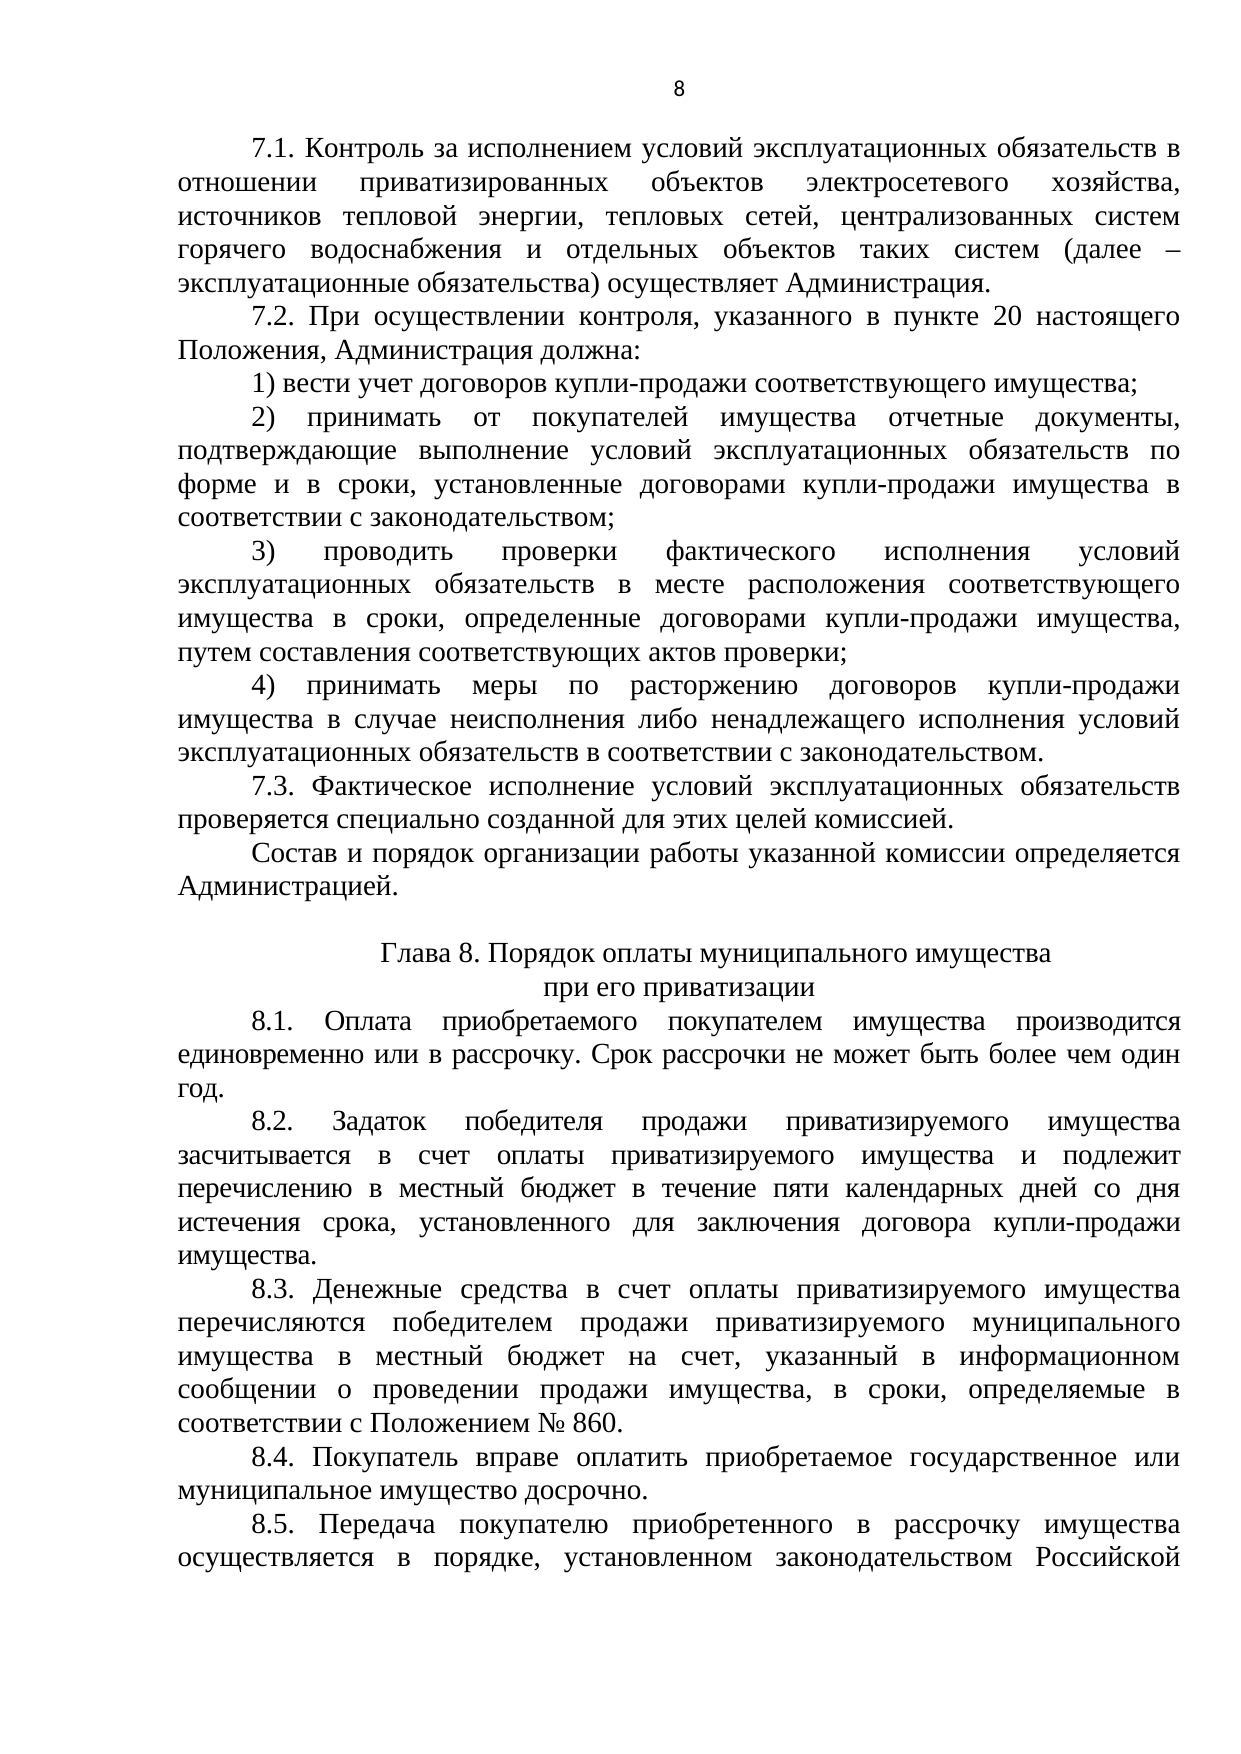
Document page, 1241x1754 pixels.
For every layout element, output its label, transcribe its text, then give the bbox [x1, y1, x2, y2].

text 4) принимать меры по расторжению договоров купли-продажи имущества в случае неисполнения либо ненадлежащего исполнения условий эксплуатационных обязательств в соответствии с законодательством. [177, 667, 1181, 768]
text 2) принимать от покупателей имущества отчетные документы, подтверждающие выполнение условий эксплуатационных обязательств по форме и в сроки, установленные договорами купли-продажи имущества в соответствии с законодательством; [177, 399, 1181, 533]
text 3) проводить проверки фактического исполнения условий эксплуатационных обязательств в месте расположения соответствующего имущества в сроки, определенные договорами купли-продажи имущества, путем составления соответствующих актов проверки; [177, 533, 1181, 667]
text 7.1. Контроль за исполнением условий эксплуатационных обязательств в отношении приватизированных объектов электросетевого хозяйства, источников тепловой энергии, тепловых сетей, централизованных систем горячего водоснабжения и отдельных объектов таких систем (далее – эксплуатационные обязательства) осуществляет Администрация. [177, 131, 1181, 298]
text 8.4. Покупатель вправе оплатить приобретаемое государственное или муниципальное имущество досрочно. [177, 1439, 1181, 1506]
text 7.3. Фактическое исполнение условий эксплуатационных обязательств проверяется специально созданной для этих целей комиссией. [177, 768, 1181, 835]
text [177, 1506, 1181, 1573]
text 1) вести учет договоров купли-продажи соответствующего имущества; [177, 365, 1181, 399]
text 8.1. Оплата приобретаемого покупателем имущества производится единовременно или в рассрочку. Срок рассрочки не может быть более чем один год. [177, 1003, 1181, 1103]
text 8.3. Денежные средства в счет оплаты приватизируемого имущества перечисляются победителем продажи приватизируемого муниципального имущества в местный бюджет на счет, указанный в информационном сообщении о проведении продажи имущества, в сроки, определяемые в соответствии с Положением № 860. [177, 1271, 1181, 1439]
text Состав и порядок организации работы указанной комиссии определяется Администрацией. [177, 835, 1181, 902]
text 8.2. Задаток победителя продажи приватизируемого имущества засчитывается в счет оплаты приватизируемого имущества и подлежит перечислению в местный бюджет в течение пяти календарных дней со дня истечения срока, установленного для заключения договора купли-продажи имущества. [177, 1103, 1181, 1271]
text 7.2. При осуществлении контроля, указанного в пункте 20 настоящего Положения, Администрация должна: [177, 298, 1181, 365]
text Глава 8. Порядок оплаты муниципального имущества при его приватизации [177, 936, 1181, 1003]
